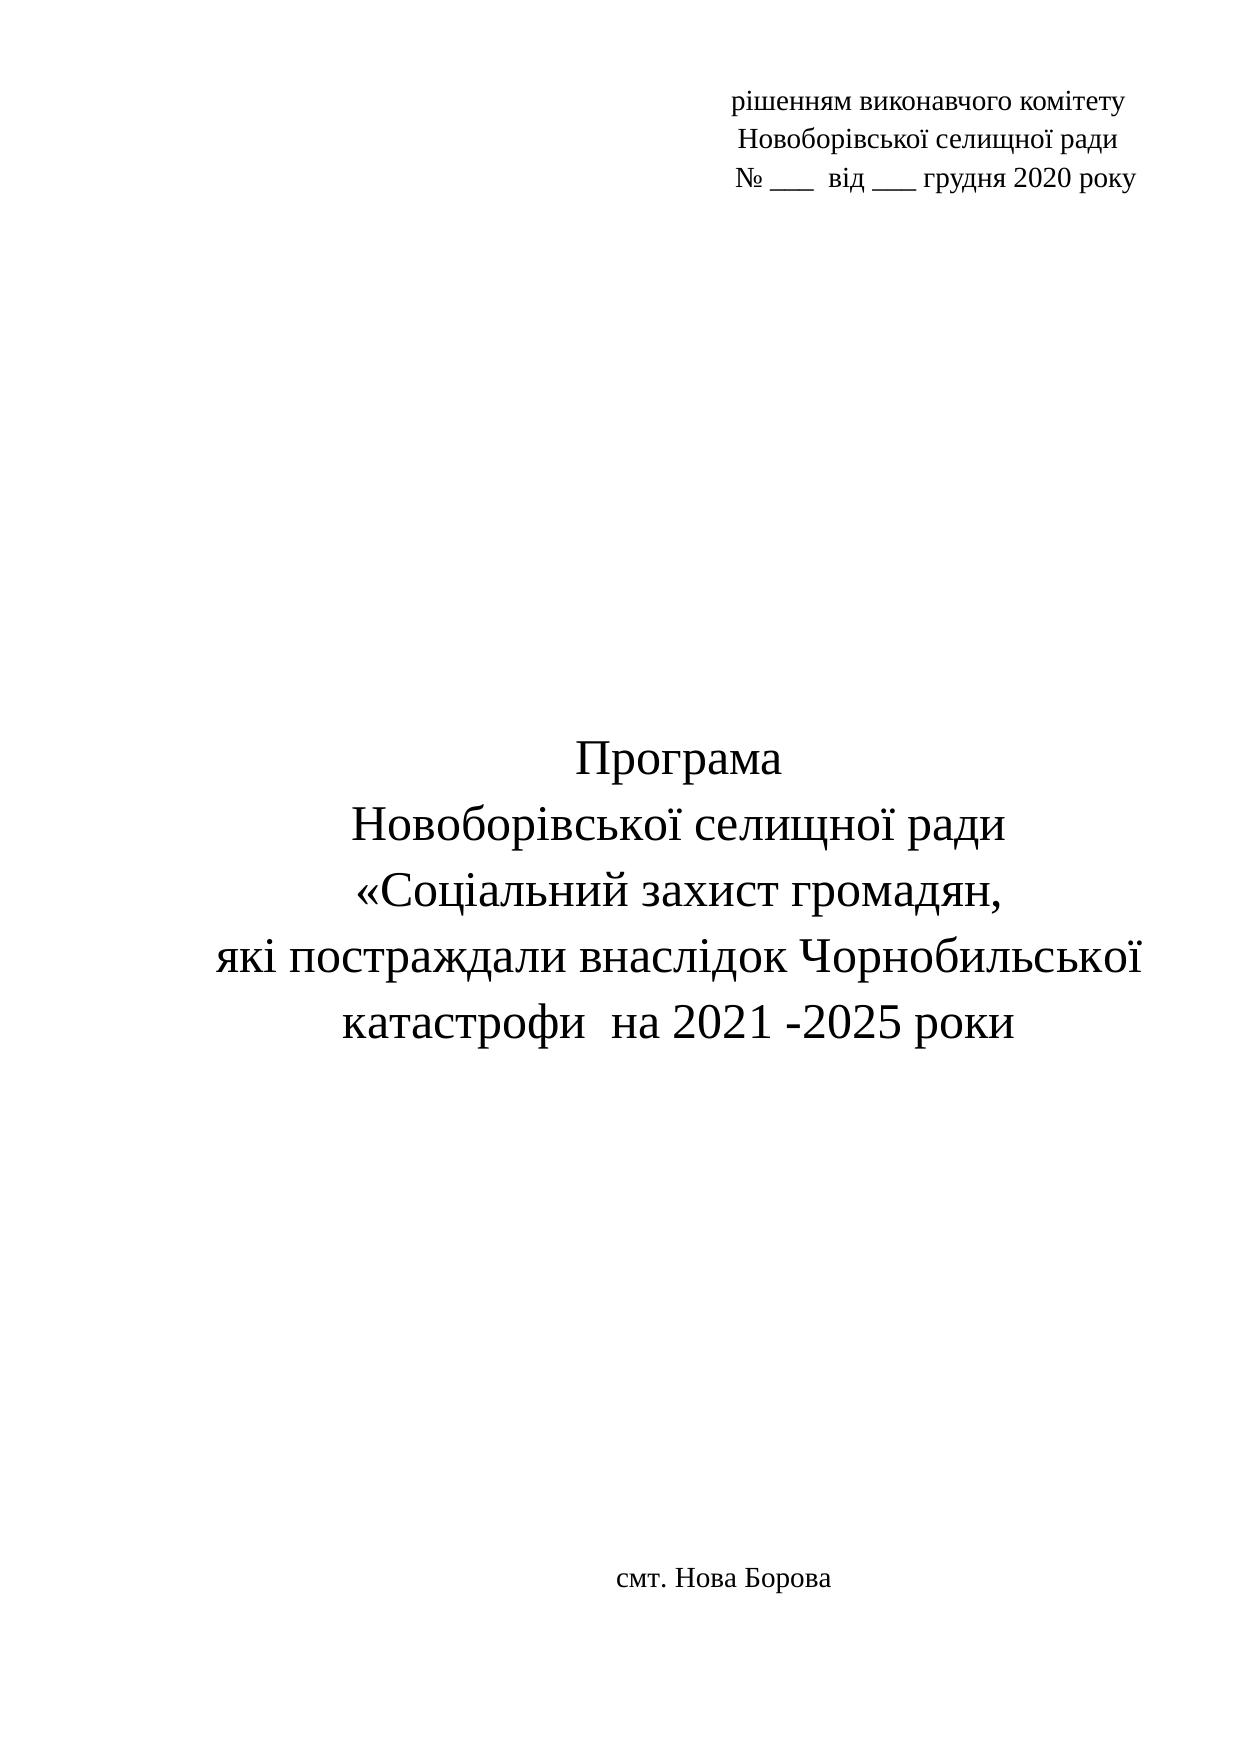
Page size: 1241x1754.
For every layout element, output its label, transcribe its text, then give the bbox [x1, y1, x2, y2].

text № ___ від ___ грудня 2020 року [177, 160, 1176, 193]
text Новоборівської селищної ради [177, 794, 1181, 851]
text «Соціальний захист громадян, [177, 860, 1181, 917]
text смт. Нова Борова [177, 1560, 1181, 1594]
text які постраждали внаслідок Чорнобильської катастрофи на 2021 -2025 роки [177, 926, 1181, 1049]
text Новоборівської селищної ради [620, 121, 1176, 155]
text рішенням виконавчого комітету [177, 83, 1176, 116]
text Програма [177, 728, 1181, 785]
